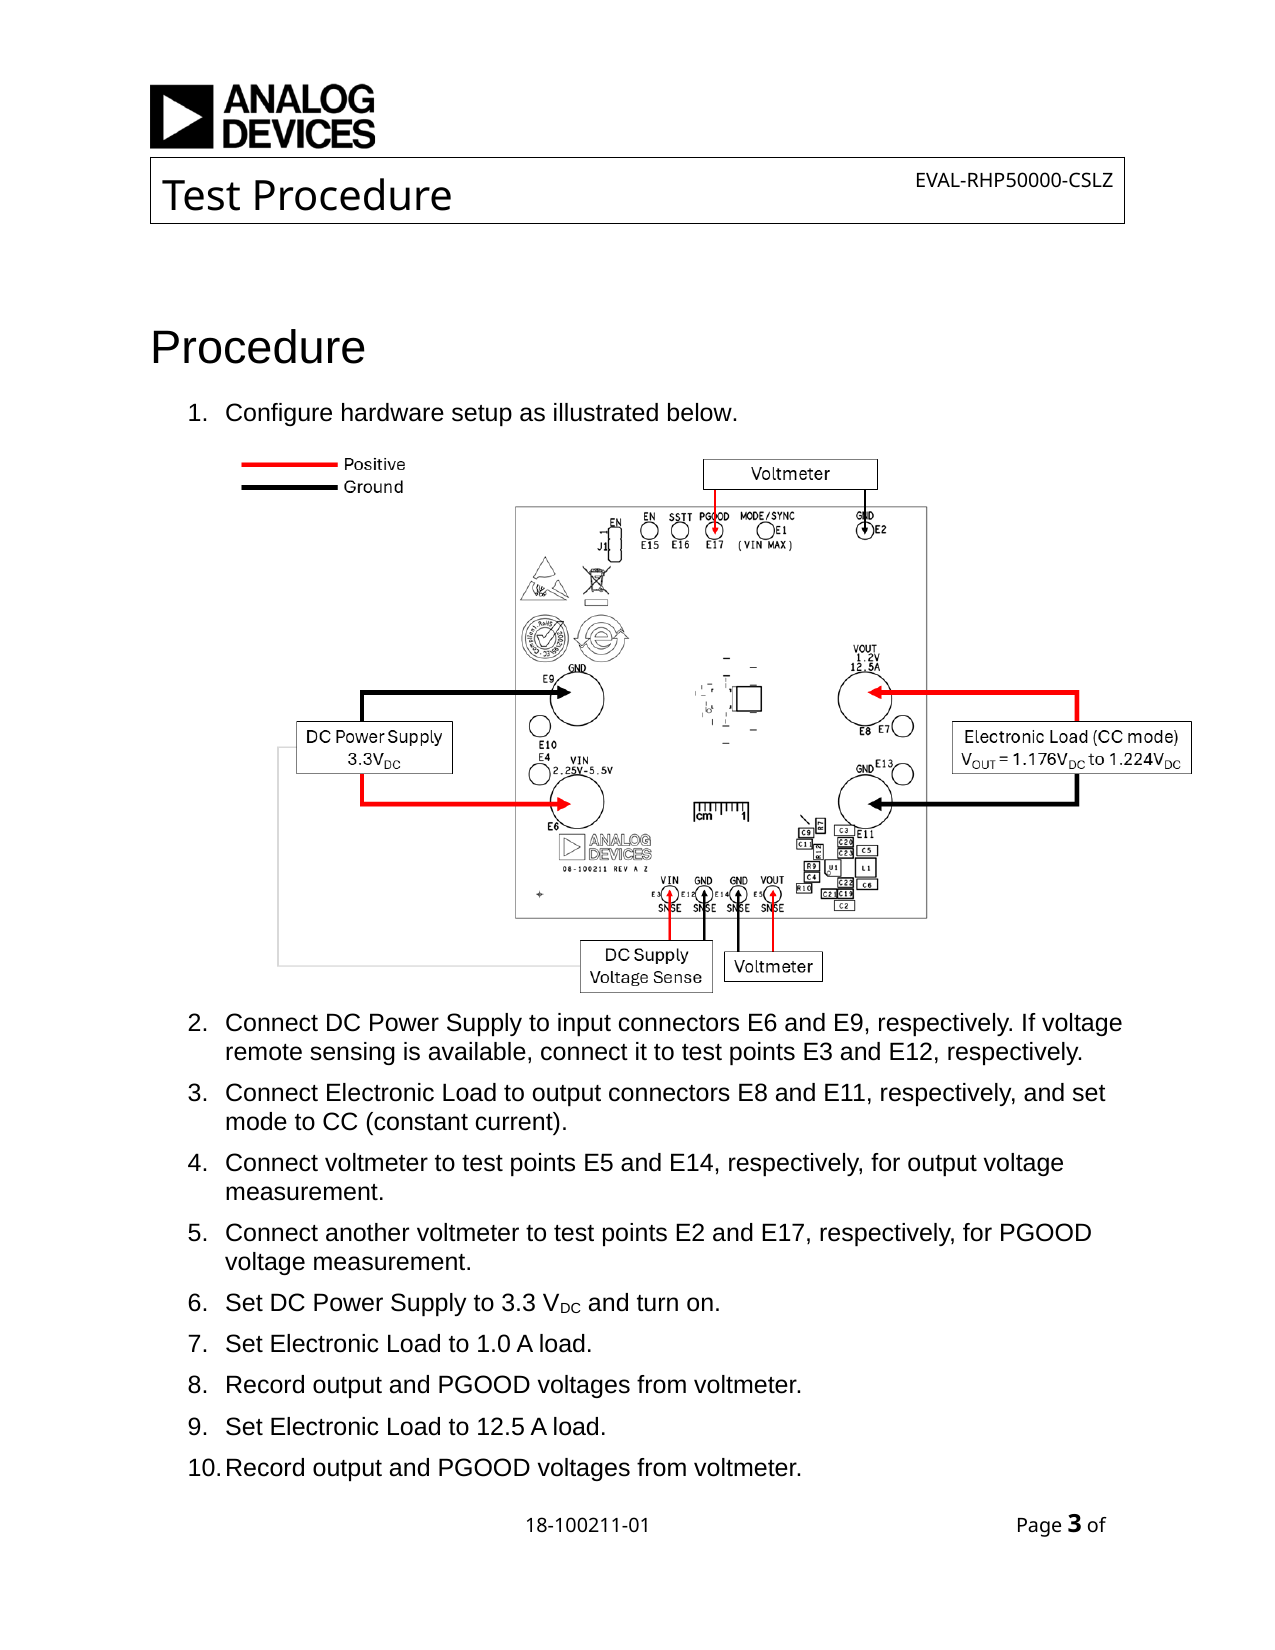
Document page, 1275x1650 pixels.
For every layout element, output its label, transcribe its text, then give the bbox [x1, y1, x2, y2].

picture [150, 83, 375, 149]
list Record output and PGOOD voltages from voltmeter. [187, 1370, 1125, 1399]
list Set DC Power Supply to 3.3 VDC and turn on. [187, 1288, 1125, 1316]
list Configure hardware setup as illustrated below. [187, 398, 1125, 427]
list Connect another voltmeter to test points E2 and E17, respectively, for PGOOD voltage measurement. [187, 1218, 1125, 1275]
list Connect voltmeter to test points E5 and E14, respectively, for output voltage measurement. [187, 1148, 1125, 1205]
list Record output and PGOOD voltages from voltmeter. [187, 1453, 1125, 1481]
text Procedure [150, 319, 1125, 373]
list Connect Electronic Load to output connectors E8 and E11, respectively, and set mode to CC (constant current). [187, 1078, 1125, 1135]
list Set Electronic Load to 1.0 A load. [187, 1329, 1125, 1358]
picture [225, 439, 1213, 996]
list Connect DC Power Supply to input connectors E6 and E9, respectively. If voltage remote sensing is available, connect it to test points E3 and E12, respectively. [187, 1008, 1125, 1065]
list Set Electronic Load to 12.5 A load. [187, 1411, 1125, 1440]
